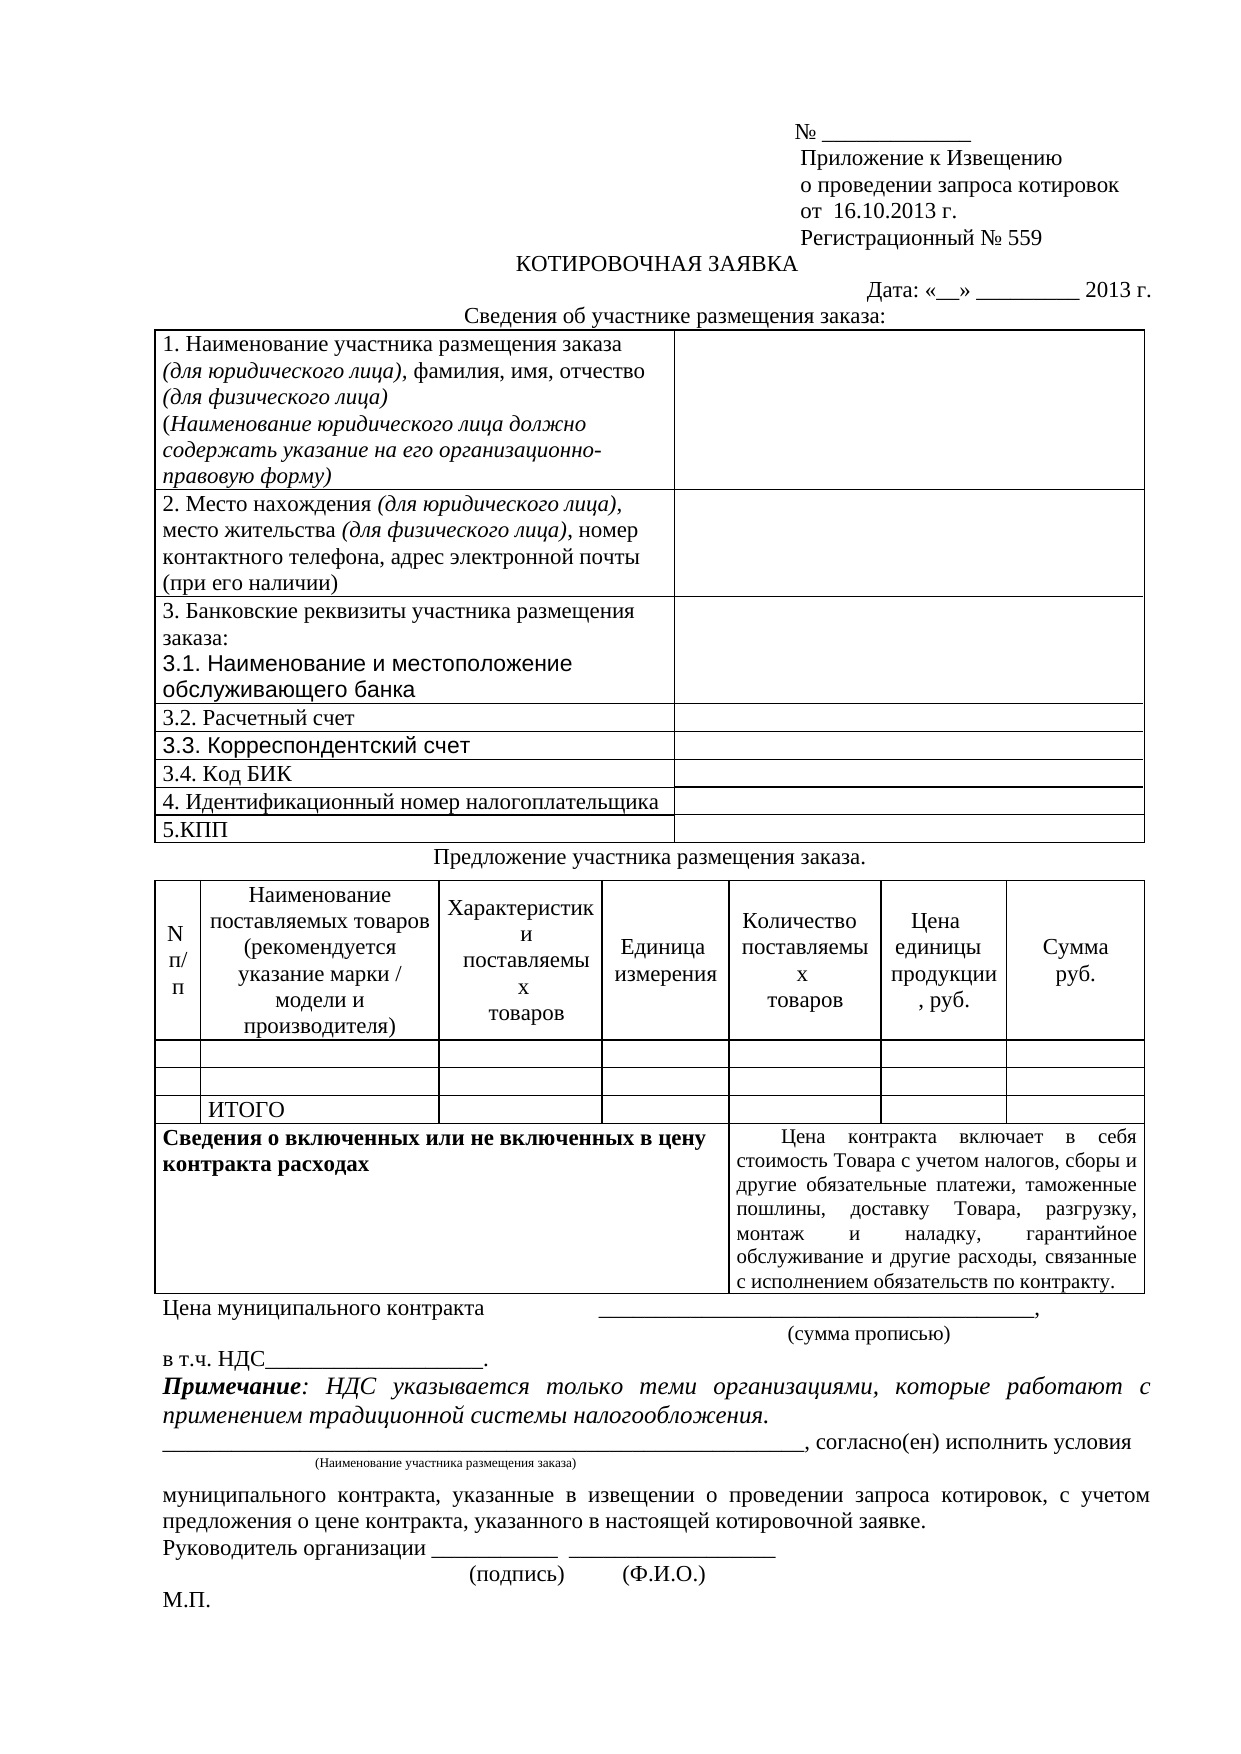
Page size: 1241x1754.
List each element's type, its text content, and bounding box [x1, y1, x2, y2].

text ________________________________________________________, согласно(ен) исполнить условия [162, 1428, 1152, 1455]
table_cell [603, 1068, 728, 1095]
text Сведения об участнике размещения заказа: [125, 303, 1152, 329]
table_cell Сведения о включенных или не включенных в цену контракта расходах [156, 1124, 728, 1293]
table_cell [675, 596, 1144, 703]
table_cell [440, 1041, 601, 1067]
text о проведении запроса котировок [669, 171, 1152, 197]
table_cell Количество поставляемых товаров [730, 881, 880, 1039]
table_header [675, 331, 1144, 489]
table_cell 3.3. Корреспондентский счет [156, 732, 674, 758]
text (сумма прописью) [162, 1321, 1152, 1344]
table_cell [1007, 1096, 1144, 1123]
table_cell [1007, 1068, 1144, 1095]
table_cell [730, 1096, 880, 1123]
text муниципального контракта, указанные в извещении о проведении запроса котировок, с учетом предложения о цене контракта, указанного в настоящей котировочной заявке. [162, 1481, 1152, 1534]
table_cell ИТОГО [201, 1096, 438, 1123]
text Руководитель организации ___________ __________________ [162, 1534, 1152, 1560]
table_cell Единица измерения [603, 881, 728, 1039]
table_cell [882, 1041, 1006, 1067]
table_cell [675, 759, 1144, 786]
table_cell 5.КПП [156, 816, 674, 842]
text Примечание: НДС указывается только теми организациями, которые работают с применением традиционной системы налогообложения. [162, 1371, 1152, 1428]
text от 16.10.2013 г. [669, 197, 1152, 223]
table_cell Наименование поставляемых товаров (рекомендуется указание марки / модели и производителя) [201, 881, 438, 1039]
table_cell 3.4. Код БИК [156, 760, 674, 786]
table_cell [730, 1068, 880, 1095]
table_cell 2. Место нахождения (для юридического лица), место жительства (для физического лица), номер контактного телефона, адрес электронной почты (при его наличии) [156, 490, 674, 596]
text Приложение к Извещению [669, 144, 1152, 171]
table_cell [730, 1041, 880, 1067]
table_cell Сумма руб. [1007, 881, 1144, 1039]
text М.П. [162, 1587, 1152, 1613]
table_cell 3.2. Расчетный счет [156, 704, 674, 731]
table_cell [156, 1041, 200, 1067]
table_cell [603, 1096, 728, 1123]
table_cell Предложение участника размещения заказа. [155, 843, 1144, 880]
text Регистрационный № 559 [669, 223, 1152, 250]
table_cell [675, 786, 1144, 814]
table_cell [675, 703, 1144, 731]
table_header 1. Наименование участника размещения заказа (для юридического лица), фамилия, имя, отчество (для физического лица) (Наименование юридического лица должно содержать указание на его организационно-правовую форму) [156, 331, 674, 489]
table_cell [1007, 1041, 1144, 1067]
table_cell [440, 1068, 601, 1095]
table_cell [675, 490, 1144, 596]
table_cell 4. Идентификационный номер налогоплательщика [156, 788, 674, 814]
table_cell [156, 1096, 200, 1123]
table_cell Цена единицы продукции, руб. [882, 881, 1006, 1039]
table_cell [882, 1068, 1006, 1095]
table_cell Цена контракта включает в себя стоимость Товара с учетом налогов, сборы и другие обязательные платежи, таможенные пошлины, доставку Товара, разгрузку, монтаж и наладку, гарантийное обслуживание и другие расходы, связанные с исполнением обязательств по контракту. [730, 1124, 1144, 1293]
text (Наименование участника размещения заказа) [162, 1455, 1152, 1481]
table_cell N п/п [156, 881, 200, 1039]
table_cell [201, 1068, 438, 1095]
table_cell [156, 1068, 200, 1095]
table_cell Характеристики поставляемых товаров [440, 881, 601, 1039]
text Дата: «__» _________ 2013 г. [605, 276, 1152, 303]
text № _____________ [669, 118, 1152, 144]
text Цена муниципального контракта ______________________________________, [162, 1294, 1152, 1321]
table_cell [675, 815, 1144, 842]
table_cell [603, 1041, 728, 1067]
table_cell [201, 1041, 438, 1067]
text в т.ч. НДС___________________. [162, 1344, 1152, 1371]
table_cell [882, 1096, 1006, 1123]
table_cell 3. Банковские реквизиты участника размещения заказа: 3.1. Наименование и местоположение обслуживающего банка [156, 597, 674, 703]
text (подпись) (Ф.И.О.) [162, 1560, 1152, 1587]
table_cell [675, 731, 1144, 758]
text КОТИРОВОЧНАЯ ЗАЯВКА [162, 250, 1152, 276]
table_cell [440, 1096, 601, 1123]
